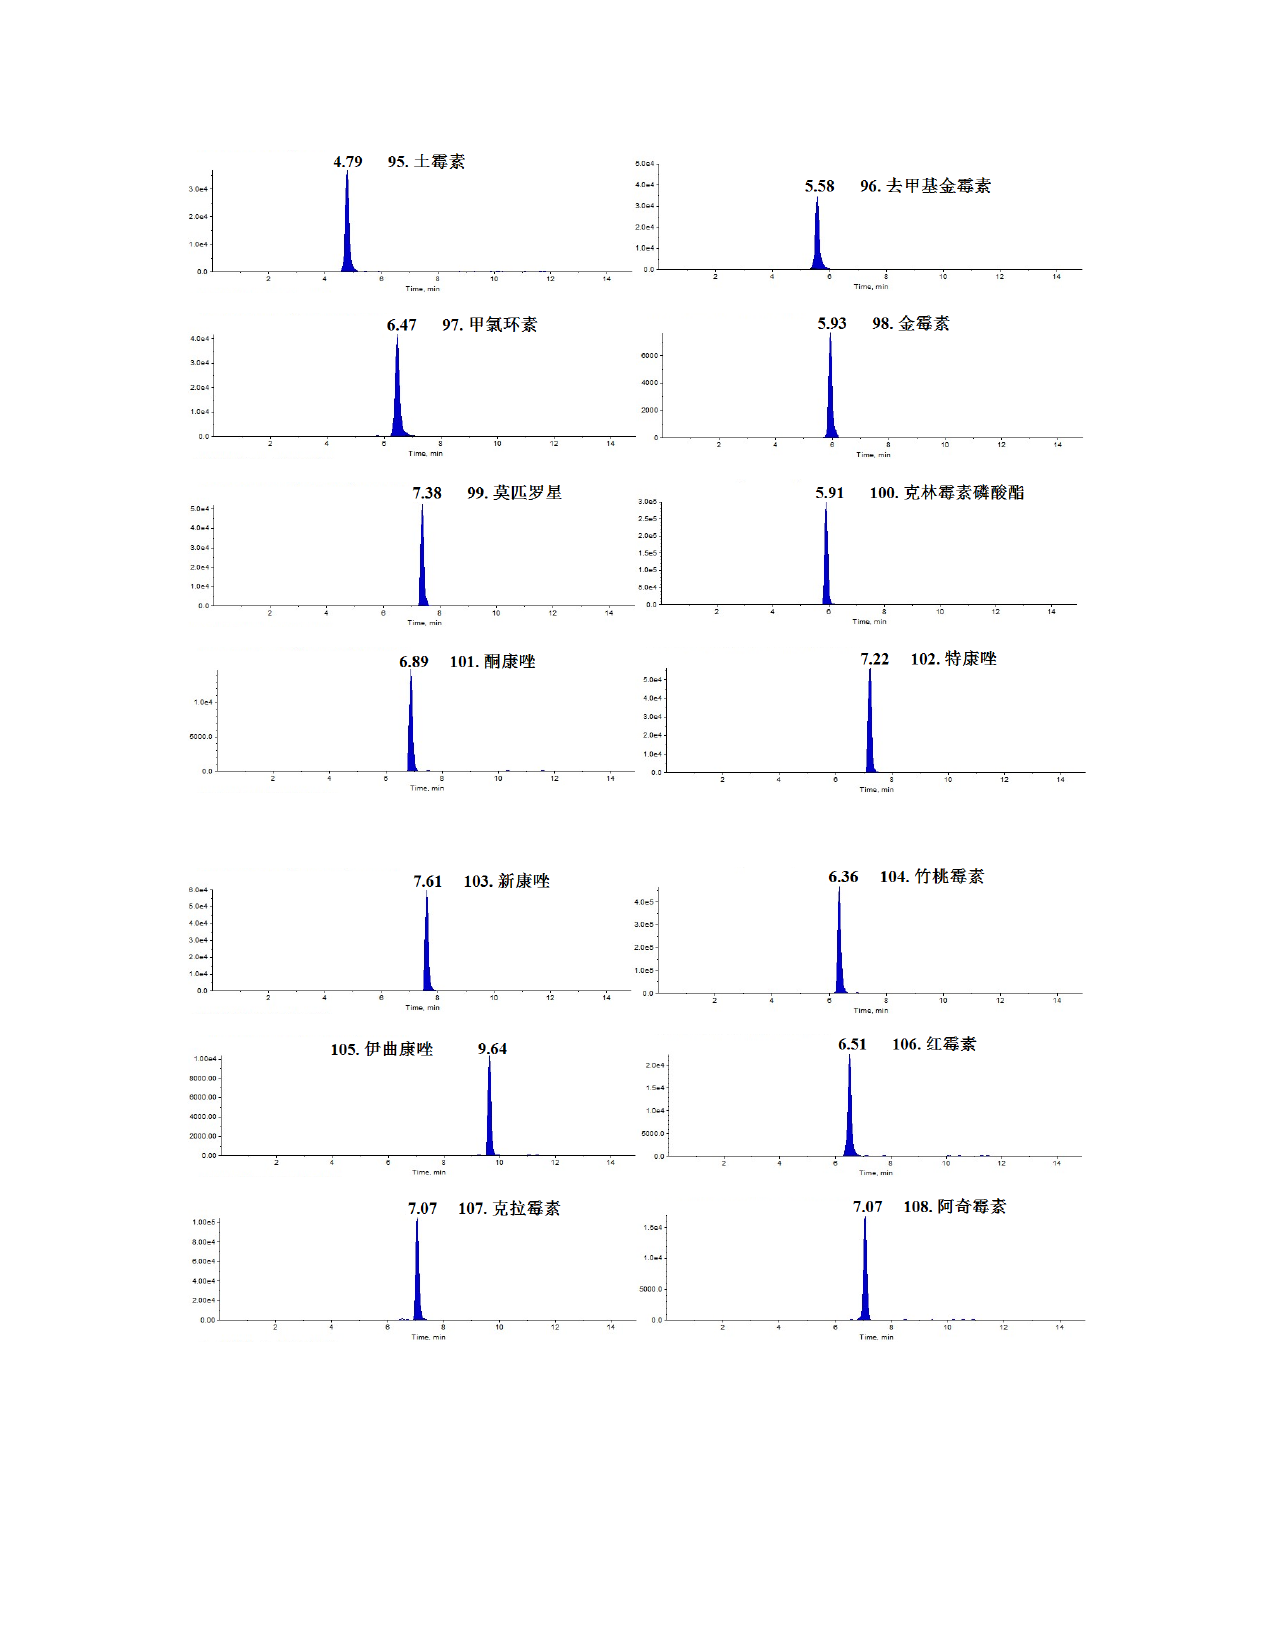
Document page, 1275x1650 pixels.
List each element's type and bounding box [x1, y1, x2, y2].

picture [187, 1034, 1082, 1177]
picture [187, 313, 1084, 459]
picture [187, 867, 1083, 1014]
picture [187, 647, 1086, 793]
picture [187, 1197, 1086, 1342]
picture [187, 150, 1083, 293]
picture [187, 479, 1078, 627]
